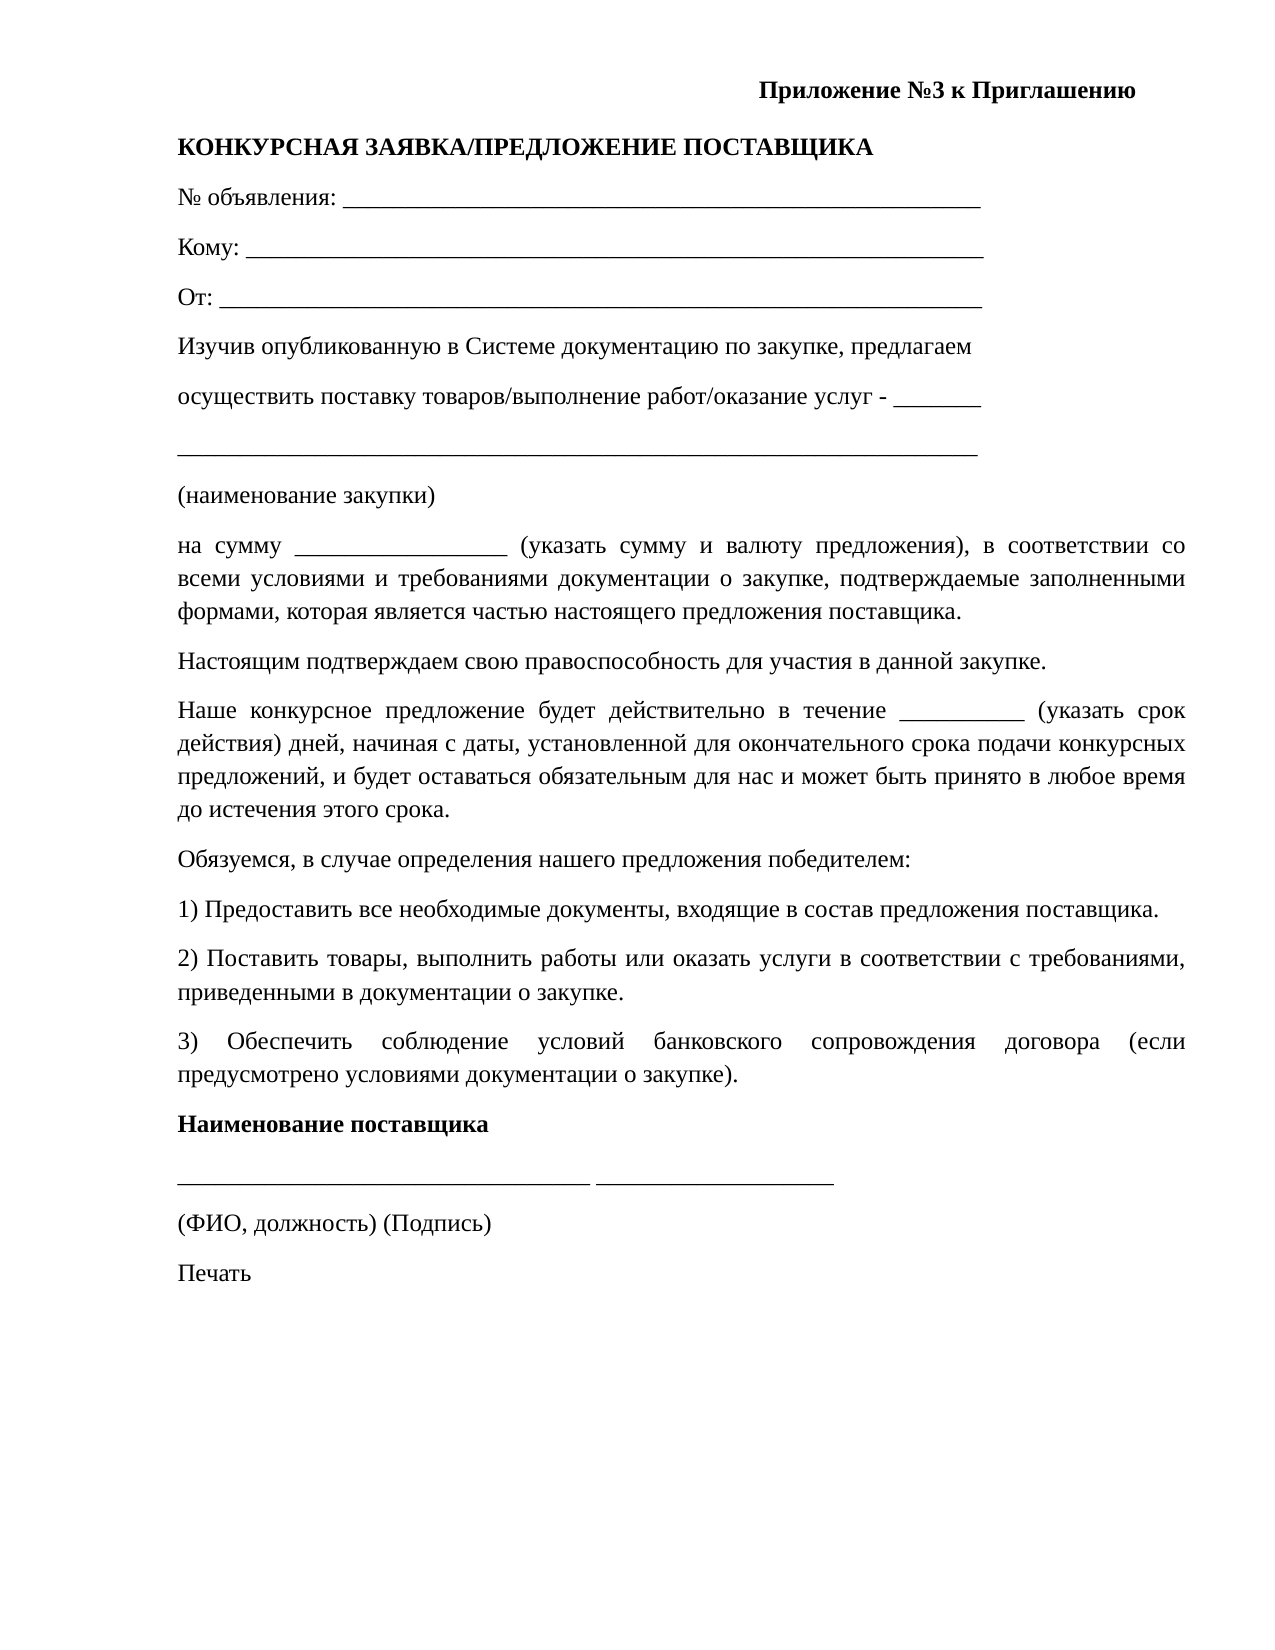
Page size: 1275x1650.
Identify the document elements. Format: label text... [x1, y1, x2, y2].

text От: _____________________________________________________________ [177, 282, 1186, 310]
text 1) Предоставить все необходимые документы, входящие в состав предложения поставщика. [177, 894, 1186, 923]
text Изучив опубликованную в Системе документацию по закупке, предлагаем [177, 331, 1186, 360]
text 3) Обеспечить соблюдение условий банковского сопровождения договора (если предусмотрено условиями документации о закупке). [177, 1026, 1186, 1088]
text (ФИО, должность) (Подпись) [177, 1208, 1186, 1237]
text 2) Поставить товары, выполнить работы или оказать услуги в соответствии с требованиями, приведенными в документации о закупке. [177, 943, 1186, 1005]
text _________________________________ ___________________ [177, 1159, 1186, 1187]
text Печать [177, 1258, 1186, 1287]
text Кому: ___________________________________________________________ [177, 232, 1186, 261]
text КОНКУРСНАЯ ЗАЯВКА/ПРЕДЛОЖЕНИЕ ПОСТАВЩИКА [177, 132, 1186, 161]
text Наше конкурсное предложение будет действительно в течение __________ (указать срок действия) дней, начиная с даты, установленной для окончательного срока подачи конкурсных предложений, и будет оставаться обязательным для нас и может быть принято в любое время до истечения этого срока. [177, 695, 1186, 823]
text Обязуемся, в случае определения нашего предложения победителем: [177, 844, 1186, 873]
text Наименование поставщика [177, 1109, 1186, 1138]
text Настоящим подтверждаем свою правоспособность для участия в данной закупке. [177, 646, 1186, 674]
text осуществить поставку товаров/выполнение работ/оказание услуг - _______ [177, 381, 1186, 410]
text № объявления: ___________________________________________________ [177, 182, 1186, 211]
text на сумму _________________ (указать сумму и валюту предложения), в соответствии со всеми условиями и требованиями документации о закупке, подтверждаемые заполненными формами, которая является частью настоящего предложения поставщика. [177, 530, 1186, 625]
text (наименование закупки) [177, 480, 1186, 509]
text ________________________________________________________________ [177, 431, 1186, 459]
